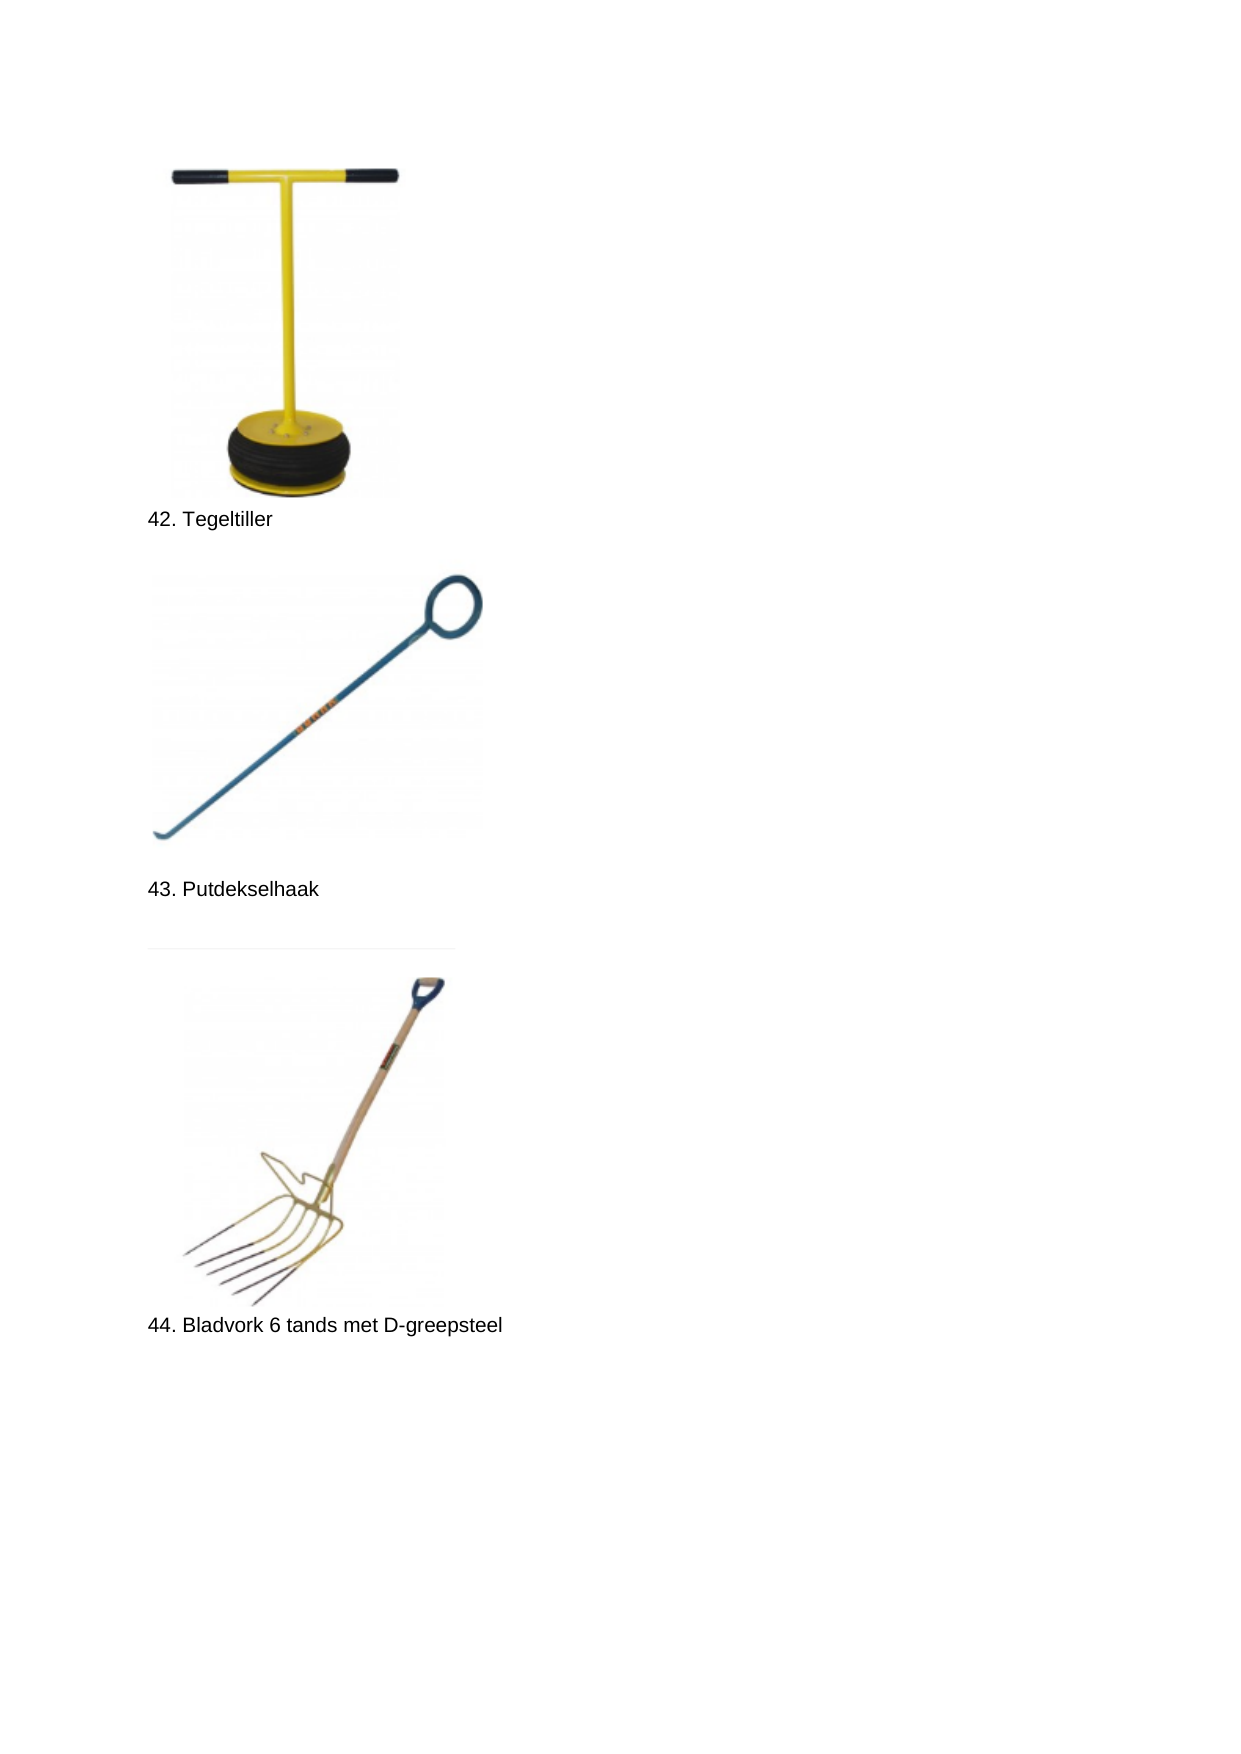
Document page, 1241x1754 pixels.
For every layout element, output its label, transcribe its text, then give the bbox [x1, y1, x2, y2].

text 42. Tegeltiller [148, 507, 1093, 531]
picture [147, 948, 456, 1313]
text 44. Bladvork 6 tands met D-greepsteel [148, 1313, 1093, 1337]
picture [147, 555, 497, 877]
picture [147, 147, 448, 507]
text 43. Putdekselhaak [148, 877, 1093, 901]
